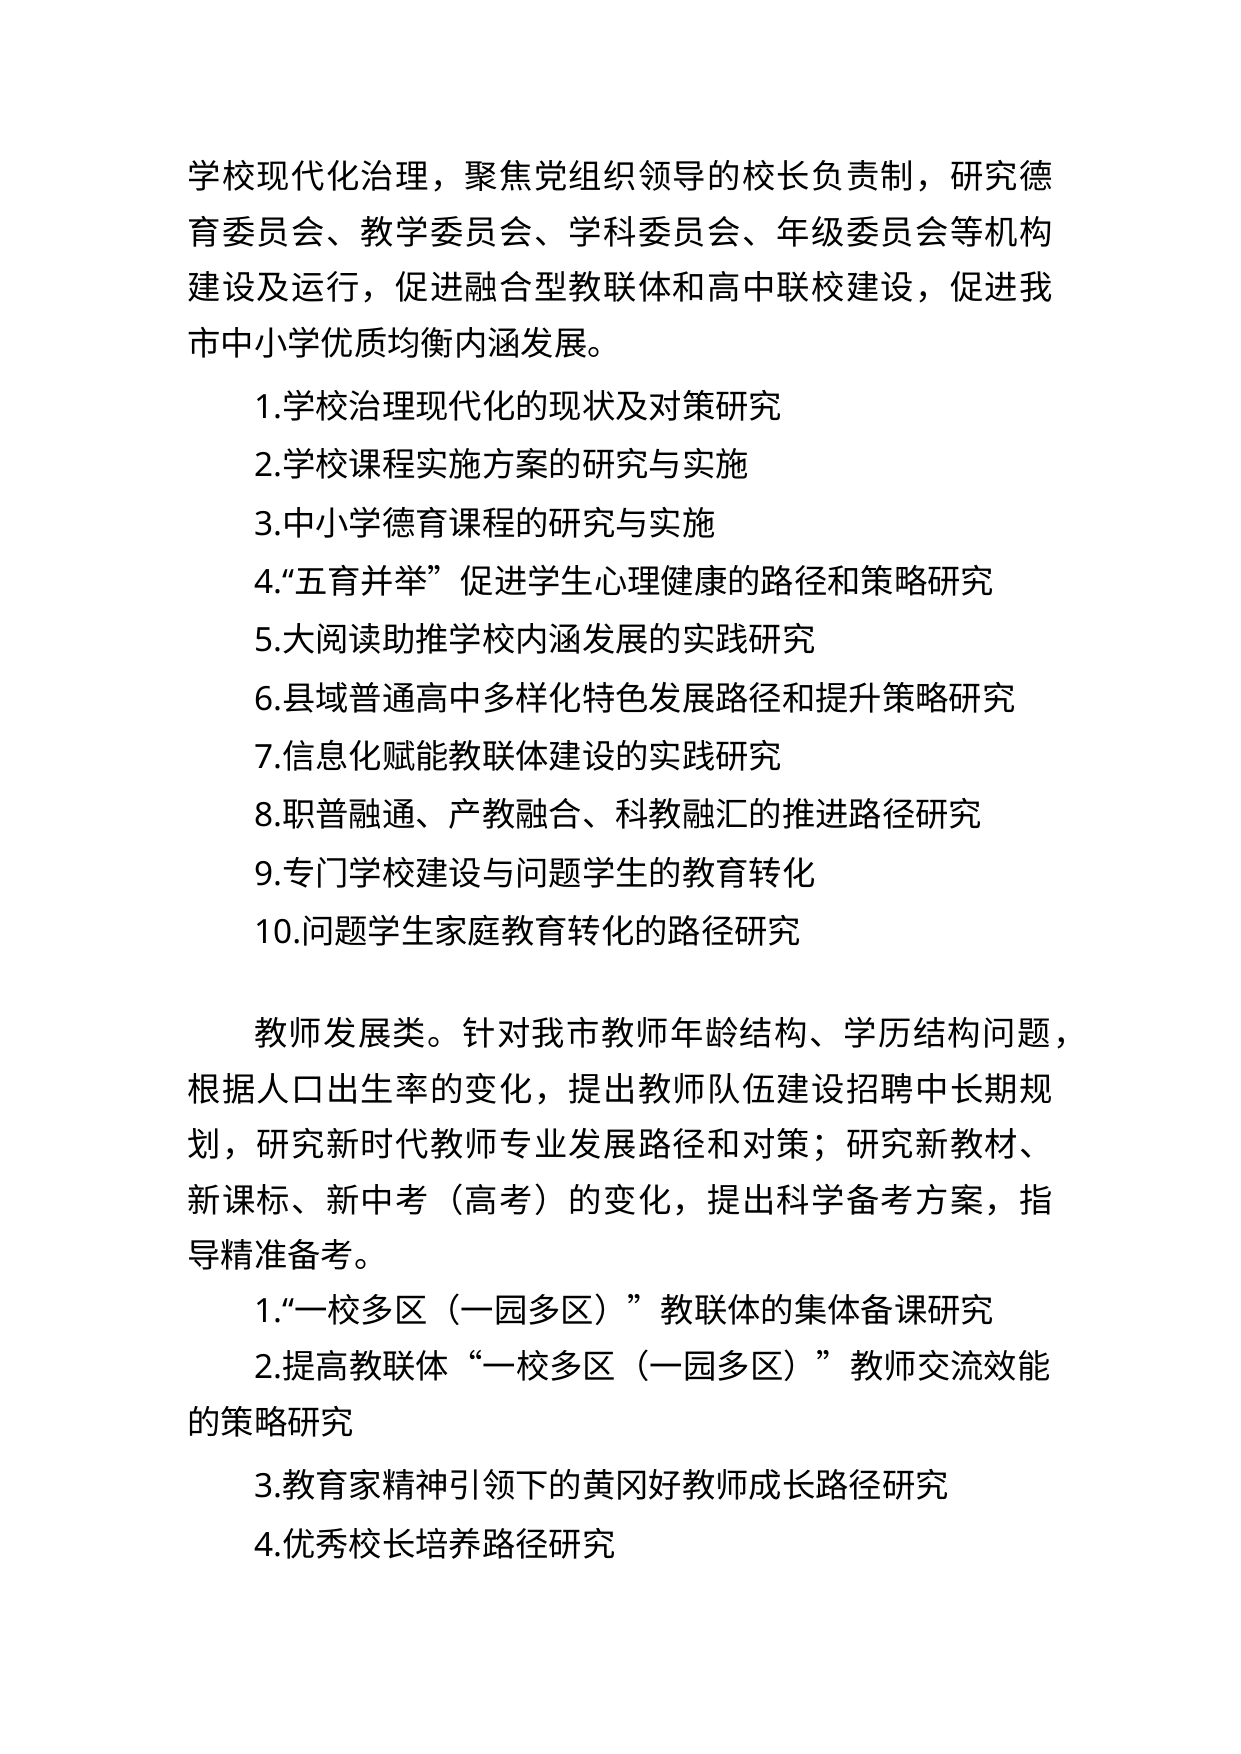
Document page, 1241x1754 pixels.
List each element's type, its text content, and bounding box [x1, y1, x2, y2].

text 6.县域普通高中多样化特色发展路径和提升策略研究 [187, 663, 1053, 722]
text 2.提高教联体“一校多区（一园多区）”教师交流效能的策略研究 [187, 1340, 1053, 1444]
text 3.教育家精神引领下的黄冈好教师成长路径研究 [187, 1451, 1053, 1509]
text 5.大阅读助推学校内涵发展的实践研究 [187, 605, 1053, 663]
text 4.优秀校长培养路径研究 [187, 1509, 1053, 1568]
text 4.“五育并举”促进学生心理健康的路径和策略研究 [187, 547, 1053, 605]
text 2.学校课程实施方案的研究与实施 [187, 430, 1053, 488]
text 7.信息化赋能教联体建设的实践研究 [187, 722, 1053, 780]
text 10.问题学生家庭教育转化的路径研究 [187, 897, 1053, 955]
text 8.职普融通、产教融合、科教融汇的推进路径研究 [187, 780, 1053, 838]
text 1.“一校多区（一园多区）”教联体的集体备课研究 [187, 1284, 1053, 1333]
text 3.中小学德育课程的研究与实施 [187, 488, 1053, 547]
text 9.专门学校建设与问题学生的教育转化 [187, 838, 1053, 897]
text 1.学校治理现代化的现状及对策研究 [187, 372, 1053, 430]
text 教师发展类。针对我市教师年龄结构、学历结构问题，根据人口出生率的变化，提出教师队伍建设招聘中长期规划，研究新时代教师专业发展路径和对策；研究新教材、新课标、新中考（高考）的变化，提出科学备考方案，指导精准备考。 [187, 1007, 1053, 1277]
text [187, 150, 1053, 364]
